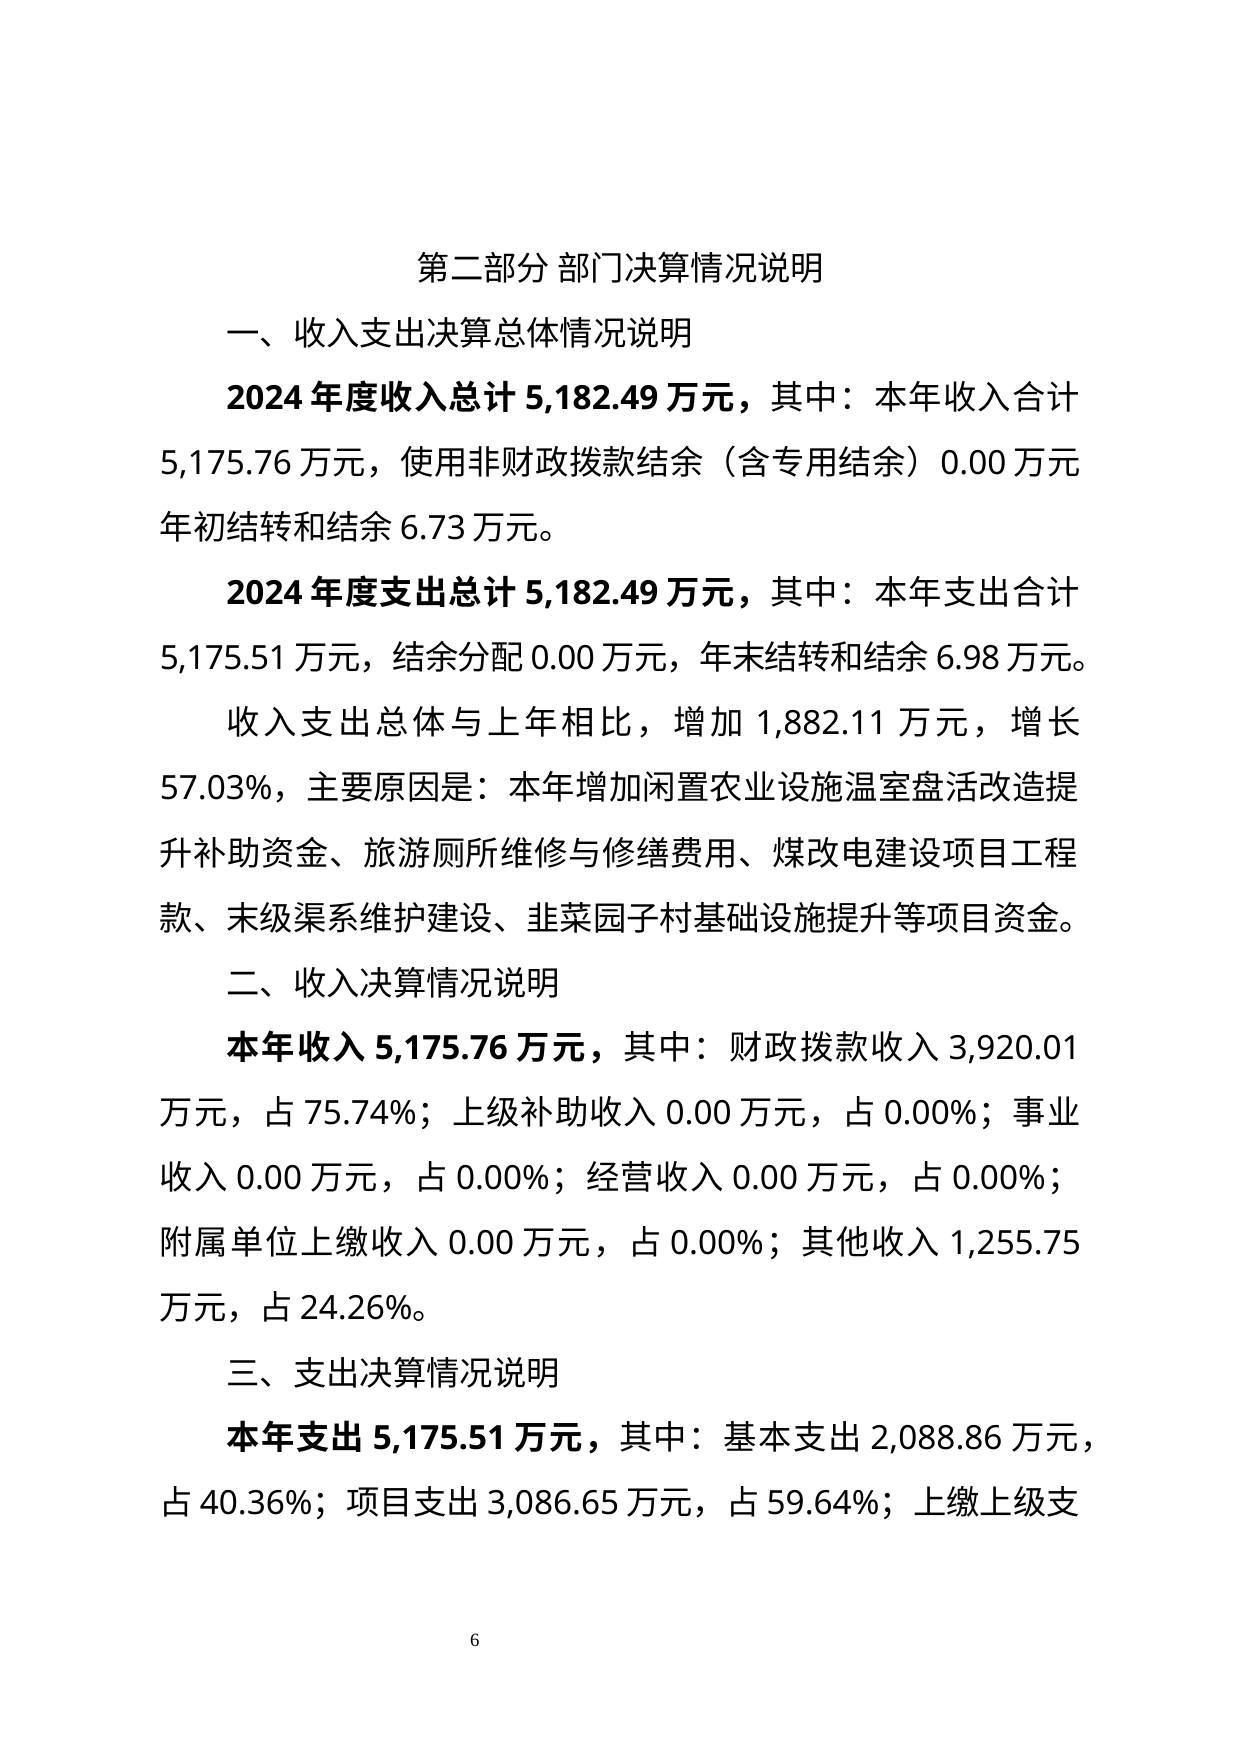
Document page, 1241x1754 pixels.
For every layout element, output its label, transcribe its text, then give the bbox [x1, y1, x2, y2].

text 本年收入5,175.76万元，其中：财政拨款收入3,920.01万元，占75.74%；上级补助收入0.00万元，占0.00%；事业收入0.00万元，占0.00%；经营收入0.00万元，占0.00%；附属单位上缴收入0.00万元，占0.00%；其他收入1,255.75万元，占24.26%。 [159, 1013, 1081, 1338]
text 收入支出总体与上年相比，增加1,882.11万元，增长57.03%，主要原因是：本年增加闲置农业设施温室盘活改造提升补助资金、旅游厕所维修与修缮费用、煤改电建设项目工程款、末级渠系维护建设、韭菜园子村基础设施提升等项目资金。 [159, 688, 1081, 948]
text 2024年度收入总计5,182.49万元，其中：本年收入合计5,175.76万元，使用非财政拨款结余（含专用结余）0.00万元，年初结转和结余6.73万元。 [159, 363, 1081, 558]
text 一、收入支出决算总体情况说明 [159, 298, 1081, 363]
text 第二部分 部门决算情况说明 [159, 233, 1081, 298]
text 三、支出决算情况说明 [159, 1338, 1081, 1403]
text 二、收入决算情况说明 [159, 948, 1081, 1013]
text 2024年度支出总计5,182.49万元，其中：本年支出合计5,175.51万元，结余分配0.00万元，年末结转和结余6.98万元。 [159, 558, 1081, 688]
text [159, 1403, 1081, 1533]
